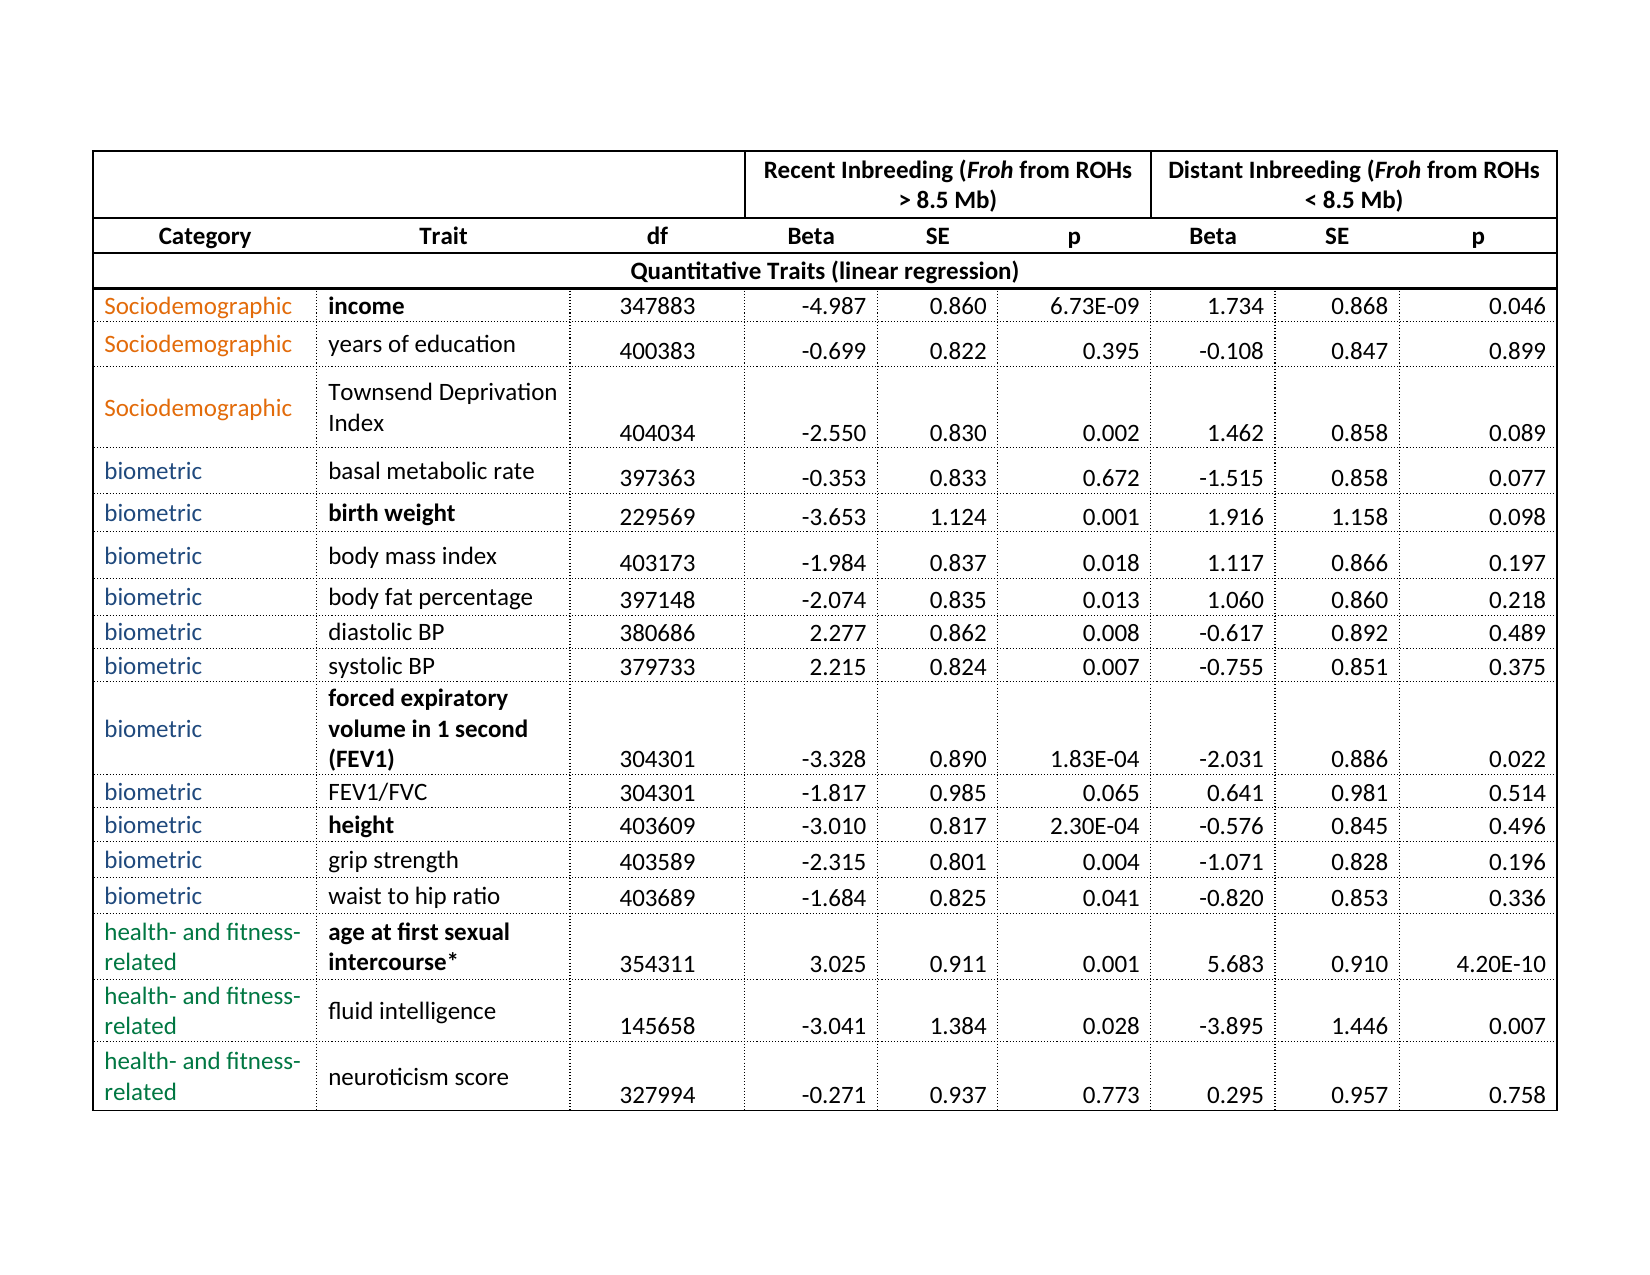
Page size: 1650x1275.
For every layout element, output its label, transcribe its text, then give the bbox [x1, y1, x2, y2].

table_cell -1.817 [745, 774, 877, 807]
table_cell 403689 [570, 877, 744, 912]
table_cell -2.031 [1151, 681, 1275, 774]
table_cell income [317, 290, 570, 321]
table_cell 0.833 [878, 447, 998, 493]
table_cell 1.158 [1275, 493, 1399, 531]
table_header [317, 152, 570, 217]
table_cell 0.830 [878, 366, 998, 447]
table_cell 304301 [570, 774, 744, 807]
table_cell 0.001 [998, 913, 1151, 979]
table_cell 0.862 [878, 615, 998, 648]
table_cell -2.074 [745, 578, 877, 614]
table_cell 0.489 [1399, 615, 1556, 648]
table_cell 0.866 [1275, 531, 1399, 578]
table_cell -0.755 [1151, 648, 1275, 681]
table_cell basal metabolic rate [317, 447, 570, 493]
table_cell 0.937 [878, 1041, 998, 1110]
table_cell biometric [94, 615, 317, 648]
table_cell 397363 [570, 447, 744, 493]
table_cell 0.981 [1275, 774, 1399, 807]
table_cell 354311 [570, 913, 744, 979]
table_cell biometric [94, 807, 317, 841]
table_cell birth weight [317, 493, 570, 531]
table_cell 0.892 [1275, 615, 1399, 648]
table_cell 4.20E-10 [1399, 913, 1556, 979]
table_cell -0.271 [745, 1041, 877, 1110]
table_cell fluid intelligence [317, 979, 570, 1041]
table_cell Sociodemographic [94, 321, 317, 366]
table_cell biometric [94, 578, 317, 614]
table_cell Quantitative Traits (linear regression) [94, 254, 1556, 287]
table_cell 0.847 [1275, 321, 1399, 366]
table_cell -1.684 [745, 877, 877, 912]
table_cell diastolic BP [317, 615, 570, 648]
table_cell 0.013 [998, 578, 1151, 614]
table_cell 0.822 [878, 321, 998, 366]
table_cell 2.215 [745, 648, 877, 681]
table_cell -0.699 [745, 321, 877, 366]
table_cell Townsend Deprivation Index [317, 366, 570, 447]
table_cell -3.653 [745, 493, 877, 531]
table_cell 2.277 [745, 615, 877, 648]
table_cell 0.853 [1275, 877, 1399, 912]
table_cell 0.911 [878, 913, 998, 979]
table_cell biometric [94, 774, 317, 807]
table_cell 0.824 [878, 648, 998, 681]
table_cell 0.022 [1399, 681, 1556, 774]
table_cell 0.077 [1399, 447, 1556, 493]
table_cell 0.860 [1275, 578, 1399, 614]
table_cell -1.515 [1151, 447, 1275, 493]
table_cell height [317, 807, 570, 841]
table_cell 1.916 [1151, 493, 1275, 531]
table_header Distant Inbreeding (Froh from ROHs < 8.5 Mb) [1152, 152, 1556, 217]
table_cell 0.886 [1275, 681, 1399, 774]
table_cell 0.018 [998, 531, 1151, 578]
table_cell p [1399, 219, 1556, 252]
table_cell biometric [94, 648, 317, 681]
table_cell 0.002 [998, 366, 1151, 447]
table_cell Category [94, 219, 317, 252]
table_cell 304301 [570, 681, 744, 774]
table_cell grip strength [317, 841, 570, 877]
table_cell 0.004 [998, 841, 1151, 877]
table_cell Trait [317, 219, 570, 252]
table_cell biometric [94, 877, 317, 912]
table_cell 0.089 [1399, 366, 1556, 447]
table_cell biometric [94, 493, 317, 531]
table_cell 1.117 [1151, 531, 1275, 578]
table_cell -1.984 [745, 531, 877, 578]
table_cell -3.895 [1151, 979, 1275, 1041]
table_cell 0.007 [998, 648, 1151, 681]
table_cell 0.835 [878, 578, 998, 614]
table_cell 0.868 [1275, 290, 1399, 321]
table_cell 1.060 [1151, 578, 1275, 614]
table_cell SE [1275, 219, 1399, 252]
table_cell -0.576 [1151, 807, 1275, 841]
table_cell 0.496 [1399, 807, 1556, 841]
table_cell SE [878, 219, 998, 252]
table_cell 3.025 [745, 913, 877, 979]
table_cell -0.108 [1151, 321, 1275, 366]
table_cell 1.124 [878, 493, 998, 531]
table_cell -4.987 [745, 290, 877, 321]
table_cell 0.197 [1399, 531, 1556, 578]
table_cell 0.007 [1399, 979, 1556, 1041]
table_cell 0.910 [1275, 913, 1399, 979]
table_cell 327994 [570, 1041, 744, 1110]
table_cell body mass index [317, 531, 570, 578]
table_cell p [998, 219, 1151, 252]
table_cell forced expiratory volume in 1 second (FEV1) [317, 681, 570, 774]
table_cell Sociodemographic [94, 290, 317, 321]
table_cell 0.801 [878, 841, 998, 877]
table_cell biometric [94, 447, 317, 493]
table_cell -3.010 [745, 807, 877, 841]
table_cell 0.336 [1399, 877, 1556, 912]
table_cell years of education [317, 321, 570, 366]
table_cell 0.957 [1275, 1041, 1399, 1110]
table_cell -3.041 [745, 979, 877, 1041]
table_cell 1.734 [1151, 290, 1275, 321]
table_header [570, 152, 744, 217]
table_cell FEV1/FVC [317, 774, 570, 807]
table_header Recent Inbreeding (Froh from ROHs > 8.5 Mb) [746, 152, 1150, 217]
table_cell 0.395 [998, 321, 1151, 366]
table_cell 403589 [570, 841, 744, 877]
table_cell 0.899 [1399, 321, 1556, 366]
table_cell 145658 [570, 979, 744, 1041]
table_cell Sociodemographic [94, 366, 317, 447]
table_cell 404034 [570, 366, 744, 447]
table_cell 1.462 [1151, 366, 1275, 447]
table_cell -0.353 [745, 447, 877, 493]
table_cell health- and fitness-related [94, 979, 317, 1041]
table_cell 1.83E-04 [998, 681, 1151, 774]
table_cell neuroticism score [317, 1041, 570, 1110]
table_cell 0.773 [998, 1041, 1151, 1110]
table_cell 379733 [570, 648, 744, 681]
table_cell 0.196 [1399, 841, 1556, 877]
table_cell 2.30E-04 [998, 807, 1151, 841]
table_cell 0.851 [1275, 648, 1399, 681]
table_cell -3.328 [745, 681, 877, 774]
table_cell 0.295 [1151, 1041, 1275, 1110]
table_cell 0.065 [998, 774, 1151, 807]
table_cell 0.008 [998, 615, 1151, 648]
table_cell 0.514 [1399, 774, 1556, 807]
table_cell 403173 [570, 531, 744, 578]
table_cell 397148 [570, 578, 744, 614]
table_cell 400383 [570, 321, 744, 366]
table_cell 0.218 [1399, 578, 1556, 614]
table_cell 0.890 [878, 681, 998, 774]
table_cell 0.028 [998, 979, 1151, 1041]
table_cell 0.858 [1275, 366, 1399, 447]
table_cell 0.858 [1275, 447, 1399, 493]
table_cell age at first sexual intercourse* [317, 913, 570, 979]
table_cell 380686 [570, 615, 744, 648]
table_cell df [570, 219, 744, 252]
table_cell 0.672 [998, 447, 1151, 493]
table_cell 347883 [570, 290, 744, 321]
table_cell systolic BP [317, 648, 570, 681]
table_header [94, 152, 317, 217]
table_cell 0.641 [1151, 774, 1275, 807]
table_cell -0.617 [1151, 615, 1275, 648]
table_cell biometric [94, 841, 317, 877]
table_cell 0.860 [878, 290, 998, 321]
table_cell 0.046 [1399, 290, 1556, 321]
table_cell 0.375 [1399, 648, 1556, 681]
table_cell 0.098 [1399, 493, 1556, 531]
table_cell 0.001 [998, 493, 1151, 531]
table_cell body fat percentage [317, 578, 570, 614]
table_cell -2.550 [745, 366, 877, 447]
table_cell Beta [745, 219, 877, 252]
table_cell 1.446 [1275, 979, 1399, 1041]
table_cell biometric [94, 531, 317, 578]
table_cell 0.758 [1399, 1041, 1556, 1110]
table_cell 6.73E-09 [998, 290, 1151, 321]
table_cell 0.985 [878, 774, 998, 807]
table_cell 0.837 [878, 531, 998, 578]
table_cell -0.820 [1151, 877, 1275, 912]
table_cell biometric [94, 681, 317, 774]
table_cell health- and fitness-related [94, 1041, 317, 1110]
table_cell 229569 [570, 493, 744, 531]
table_cell 0.825 [878, 877, 998, 912]
table_cell 0.828 [1275, 841, 1399, 877]
table_cell 0.845 [1275, 807, 1399, 841]
table_cell health- and fitness-related [94, 913, 317, 979]
table_cell 403609 [570, 807, 744, 841]
table_cell 0.041 [998, 877, 1151, 912]
table_cell -2.315 [745, 841, 877, 877]
table_cell waist to hip ratio [317, 877, 570, 912]
table_cell 5.683 [1151, 913, 1275, 979]
table_cell -1.071 [1151, 841, 1275, 877]
table_cell 0.817 [878, 807, 998, 841]
table_cell Beta [1151, 219, 1275, 252]
table_cell 1.384 [878, 979, 998, 1041]
